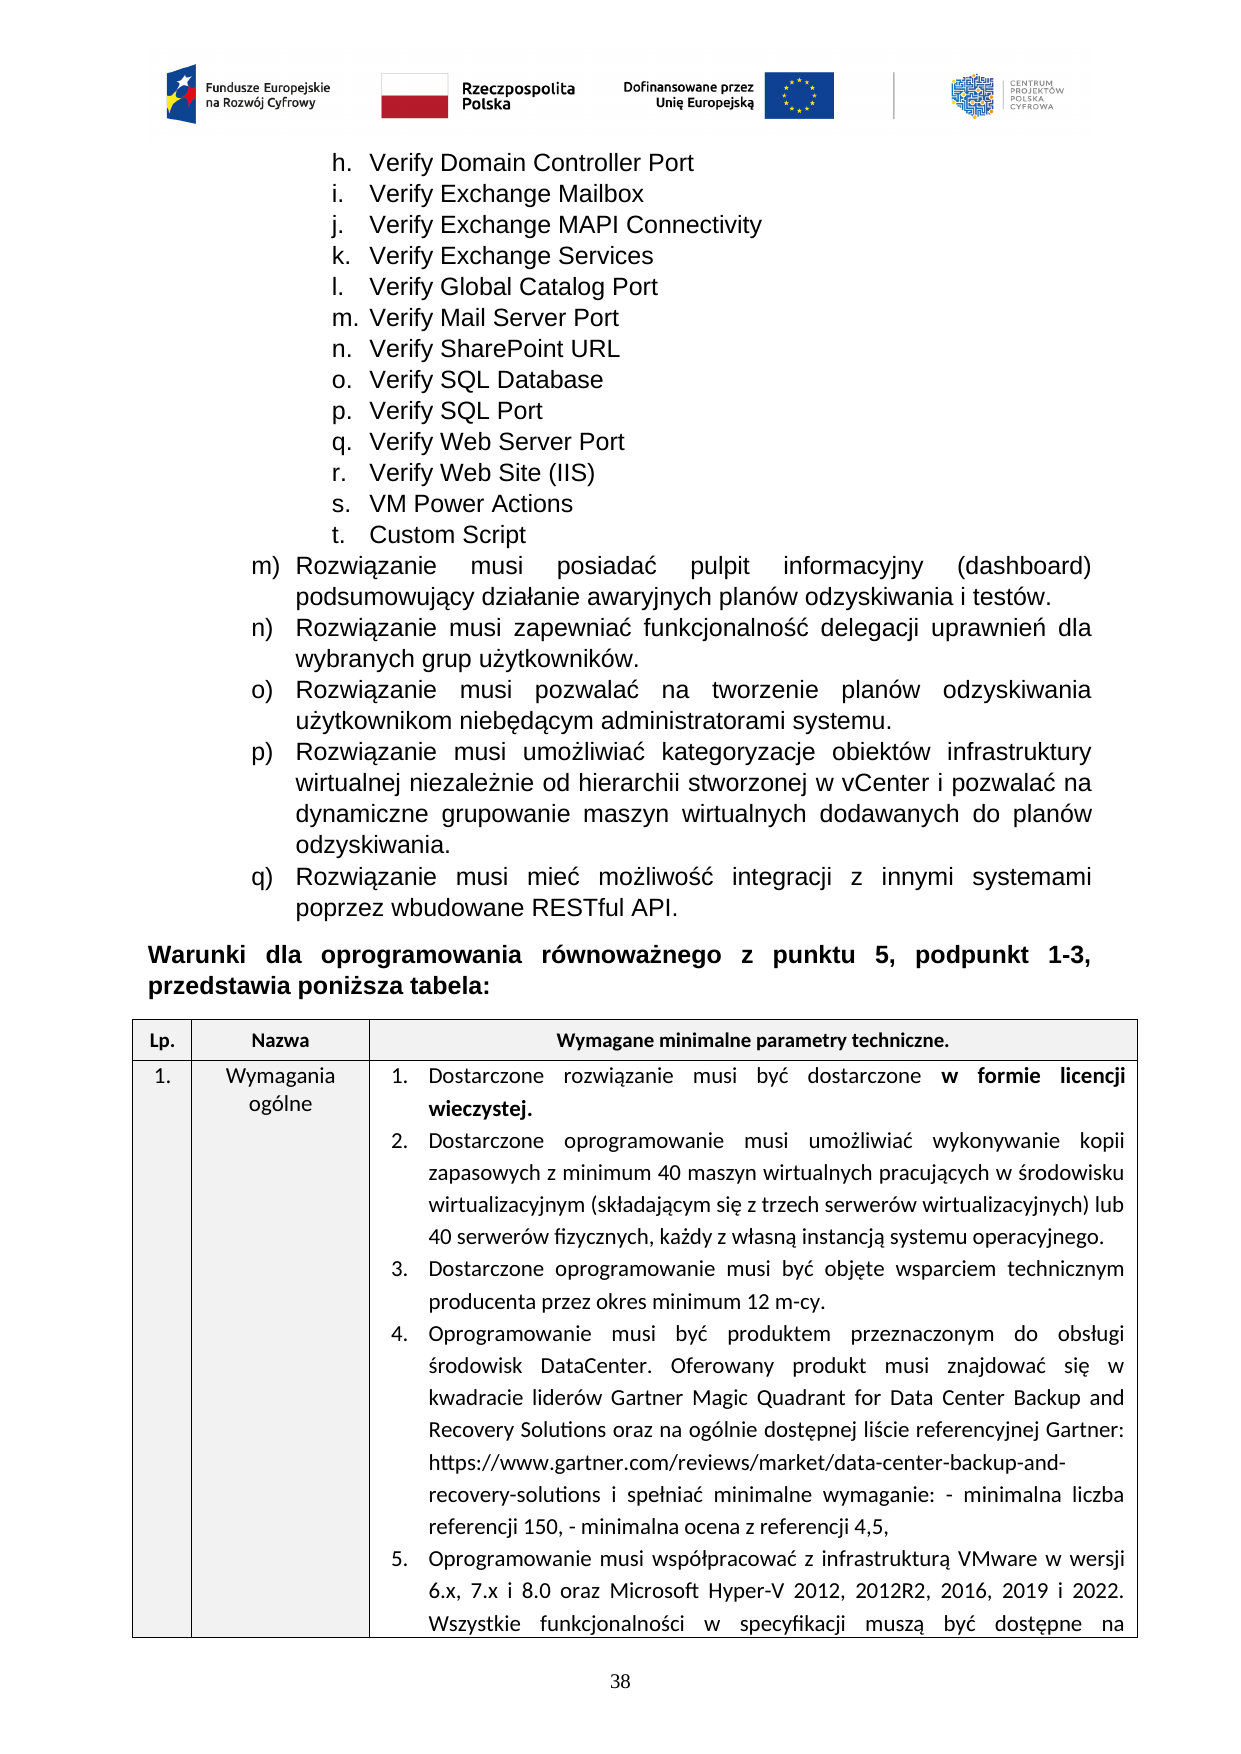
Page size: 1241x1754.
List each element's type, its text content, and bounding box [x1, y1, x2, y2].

picture [147, 44, 1093, 143]
list Verify SQL Database [332, 365, 1093, 394]
list Verify Mail Server Port [332, 303, 1093, 332]
list Verify Domain Controller Port [332, 148, 1093, 176]
list VM Power Actions [332, 489, 1093, 518]
list Rozwiązanie musi posiadać pulpit informacyjny (dashboard) podsumowujący działanie awaryjnych planów odzyskiwania i testów. [251, 551, 1093, 611]
list Verify Exchange Mailbox [332, 179, 1093, 207]
list Verify Web Site (IIS) [332, 458, 1093, 487]
list Rozwiązanie musi pozwalać na tworzenie planów odzyskiwania użytkownikom niebędącym administratorami systemu. [251, 675, 1093, 735]
list Verify Exchange MAPI Connectivity [332, 210, 1093, 238]
list Verify SQL Port [332, 396, 1093, 425]
table_header Lp. [133, 1020, 191, 1060]
table_cell Wymagania ogólne [192, 1061, 369, 1637]
list Rozwiązanie musi umożliwiać kategoryzacje obiektów infrastruktury wirtualnej niezależnie od hierarchii stworzonej w vCenter i pozwalać na dynamiczne grupowanie maszyn wirtualnych dodawanych do planów odzyskiwania. [251, 737, 1093, 859]
list Custom Script [332, 520, 1093, 549]
text Warunki dla oprogramowania równoważnego z punktu 5, podpunkt 1-3, przedstawia poniższa tabela: [148, 940, 1093, 1000]
list Verify Global Catalog Port [332, 272, 1093, 301]
list Verify Exchange Services [332, 241, 1093, 269]
table_header Wymagane minimalne parametry techniczne. [370, 1020, 1137, 1060]
table_cell 1. [133, 1061, 191, 1637]
list Verify Web Server Port [332, 427, 1093, 456]
list Rozwiązanie musi mieć możliwość integracji z innymi systemami poprzez wbudowane RESTful API. [251, 862, 1093, 921]
table_header Nazwa [192, 1020, 369, 1060]
list Verify SharePoint URL [332, 334, 1093, 363]
list Rozwiązanie musi zapewniać funkcjonalność delegacji uprawnień dla wybranych grup użytkowników. [251, 613, 1093, 673]
